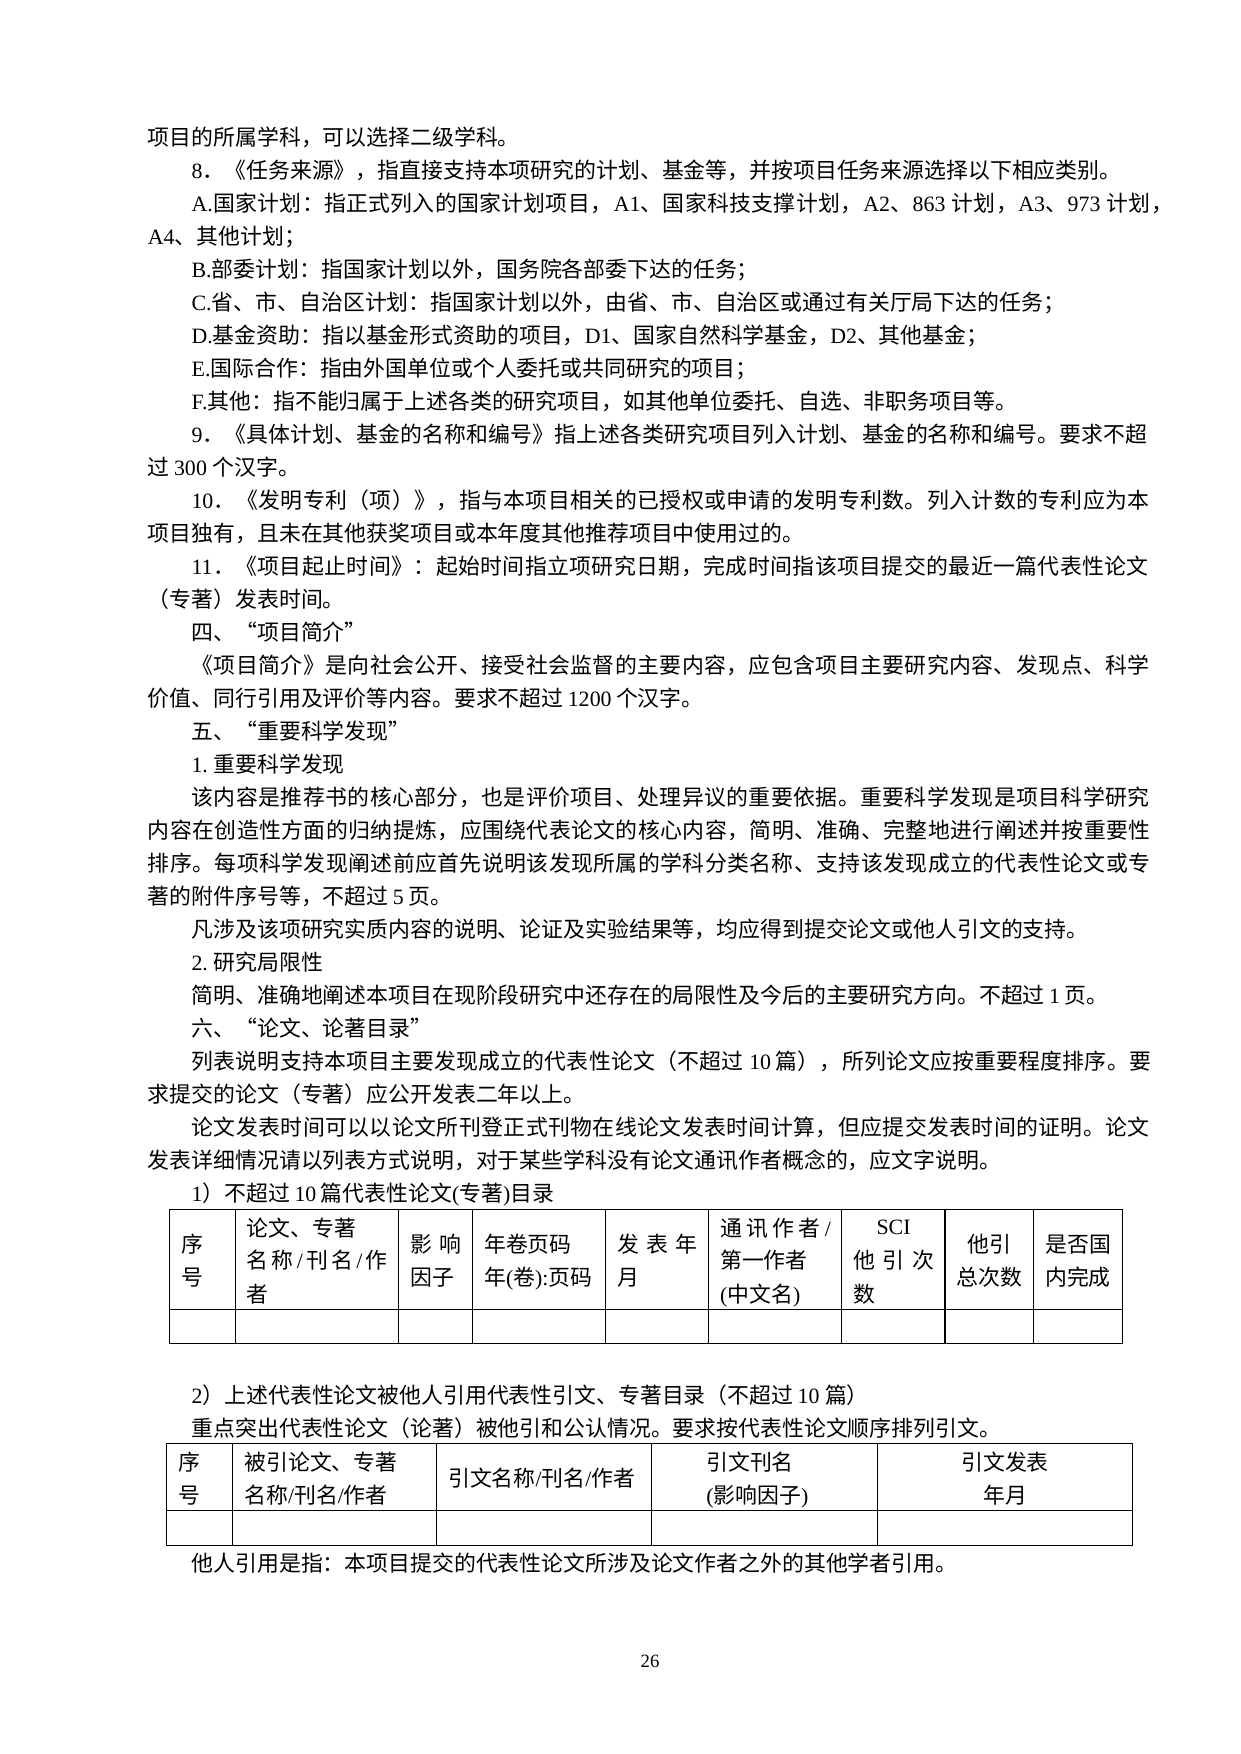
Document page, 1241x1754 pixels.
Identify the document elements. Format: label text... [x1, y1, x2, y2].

text C.省、市、自治区计划：指国家计划以外，由省、市、自治区或通过有关厅局下达的任务； [148, 284, 1152, 317]
table_header 发表年月 [606, 1210, 708, 1309]
text A.国家计划：指正式列入的国家计划项目，A1、国家科技支撑计划，A2、863 计划，A3、973 计划，A4、其他计划； [148, 185, 1152, 251]
table_cell [652, 1511, 877, 1544]
table_cell [1034, 1310, 1122, 1343]
table_cell [709, 1310, 841, 1343]
text 六、“论文、论著目录” [148, 1011, 1152, 1044]
table_header 被引论文、专著 名称/刊名/作者 [233, 1444, 436, 1510]
table_cell [842, 1310, 944, 1343]
text 列表说明支持本项目主要发现成立的代表性论文（不超过10篇），所列论文应按重要程度排序。要求提交的论文（专著）应公开发表二年以上。 [148, 1044, 1152, 1110]
table_header 引文刊名 (影响因子) [652, 1444, 877, 1510]
text 该内容是推荐书的核心部分，也是评价项目、处理异议的重要依据。重要科学发现是项目科学研究内容在创造性方面的归纳提炼，应围绕代表论文的核心内容，简明、准确、完整地进行阐述并按重要性排序。每项科学发现阐述前应首先说明该发现所属的学科分类名称、支持该发现成立的代表性论文或专著的附件序号等，不超过5页。 [148, 779, 1152, 912]
text 他人引用是指：本项目提交的代表性论文所涉及论文作者之外的其他学者引用。 [148, 1546, 1152, 1578]
table_header 他引 总次数 [946, 1210, 1033, 1309]
table_cell [167, 1511, 232, 1544]
text 8．《任务来源》，指直接支持本项研究的计划、基金等，并按项目任务来源选择以下相应类别。 [148, 152, 1152, 185]
text 简明、准确地阐述本项目在现阶段研究中还存在的局限性及今后的主要研究方向。不超过1页。 [148, 978, 1152, 1011]
text 2. 研究局限性 [148, 945, 1152, 978]
text D.基金资助：指以基金形式资助的项目，D1、国家自然科学基金，D2、其他基金； [148, 317, 1152, 350]
table_cell [170, 1310, 235, 1343]
text 2）上述代表性论文被他人引用代表性引文、专著目录（不超过10 篇） [148, 1377, 1152, 1410]
text 论文发表时间可以以论文所刊登正式刊物在线论文发表时间计算，但应提交发表时间的证明。论文发表详细情况请以列表方式说明，对于某些学科没有论文通讯作者概念的，应文字说明。 [148, 1110, 1152, 1176]
table_cell [946, 1310, 1033, 1343]
table_cell [878, 1511, 1132, 1544]
text 9．《具体计划、基金的名称和编号》指上述各类研究项目列入计划、基金的名称和编号。要求不超过300 个汉字。 [148, 416, 1152, 482]
table_cell [233, 1511, 436, 1544]
text F.其他：指不能归属于上述各类的研究项目，如其他单位委托、自选、非职务项目等。 [148, 383, 1152, 416]
text 1. 重要科学发现 [148, 747, 1152, 779]
text 《项目简介》是向社会公开、接受社会监督的主要内容，应包含项目主要研究内容、发现点、科学价值、同行引用及评价等内容。要求不超过1200个汉字。 [148, 647, 1152, 713]
text 10．《发明专利（项）》，指与本项目相关的已授权或申请的发明专利数。列入计数的专利应为本项目独有，且未在其他获奖项目或本年度其他推荐项目中使用过的。 [148, 482, 1152, 548]
table_header 论文、专著 名称/刊名/作者 [236, 1210, 398, 1309]
table_header 影响因子 [399, 1210, 472, 1309]
table_header 是否国内完成 [1034, 1210, 1122, 1309]
text 凡涉及该项研究实质内容的说明、论证及实验结果等，均应得到提交论文或他人引文的支持。 [148, 912, 1152, 945]
text 1）不超过10篇代表性论文(专著)目录 [148, 1176, 1152, 1209]
text 重点突出代表性论文（论著）被他引和公认情况。要求按代表性论文顺序排列引文。 [148, 1410, 1152, 1443]
table_header 序号 [167, 1444, 232, 1510]
text E.国际合作：指由外国单位或个人委托或共同研究的项目； [148, 350, 1152, 383]
text 四、“项目简介” [148, 614, 1152, 647]
text 11．《项目起止时间》：起始时间指立项研究日期，完成时间指该项目提交的最近一篇代表性论文（专著）发表时间。 [148, 548, 1152, 614]
table_cell [473, 1310, 605, 1343]
table_cell [399, 1310, 472, 1343]
table_header SCI 他引次数 [842, 1210, 944, 1309]
table_header 年卷页码 年(卷):页码 [473, 1210, 605, 1309]
table_cell [236, 1310, 398, 1343]
table_header 引文发表 年月 [878, 1444, 1132, 1510]
table_header 通讯作者/第一作者 (中文名) [709, 1210, 841, 1309]
table_cell [606, 1310, 708, 1343]
text 五、“重要科学发现” [148, 713, 1152, 747]
table_header 引文名称/刊名/作者 [437, 1444, 651, 1510]
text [148, 119, 1152, 152]
text B.部委计划：指国家计划以外，国务院各部委下达的任务； [148, 251, 1152, 284]
table_cell [437, 1511, 651, 1544]
table_header 序号 [170, 1210, 235, 1309]
